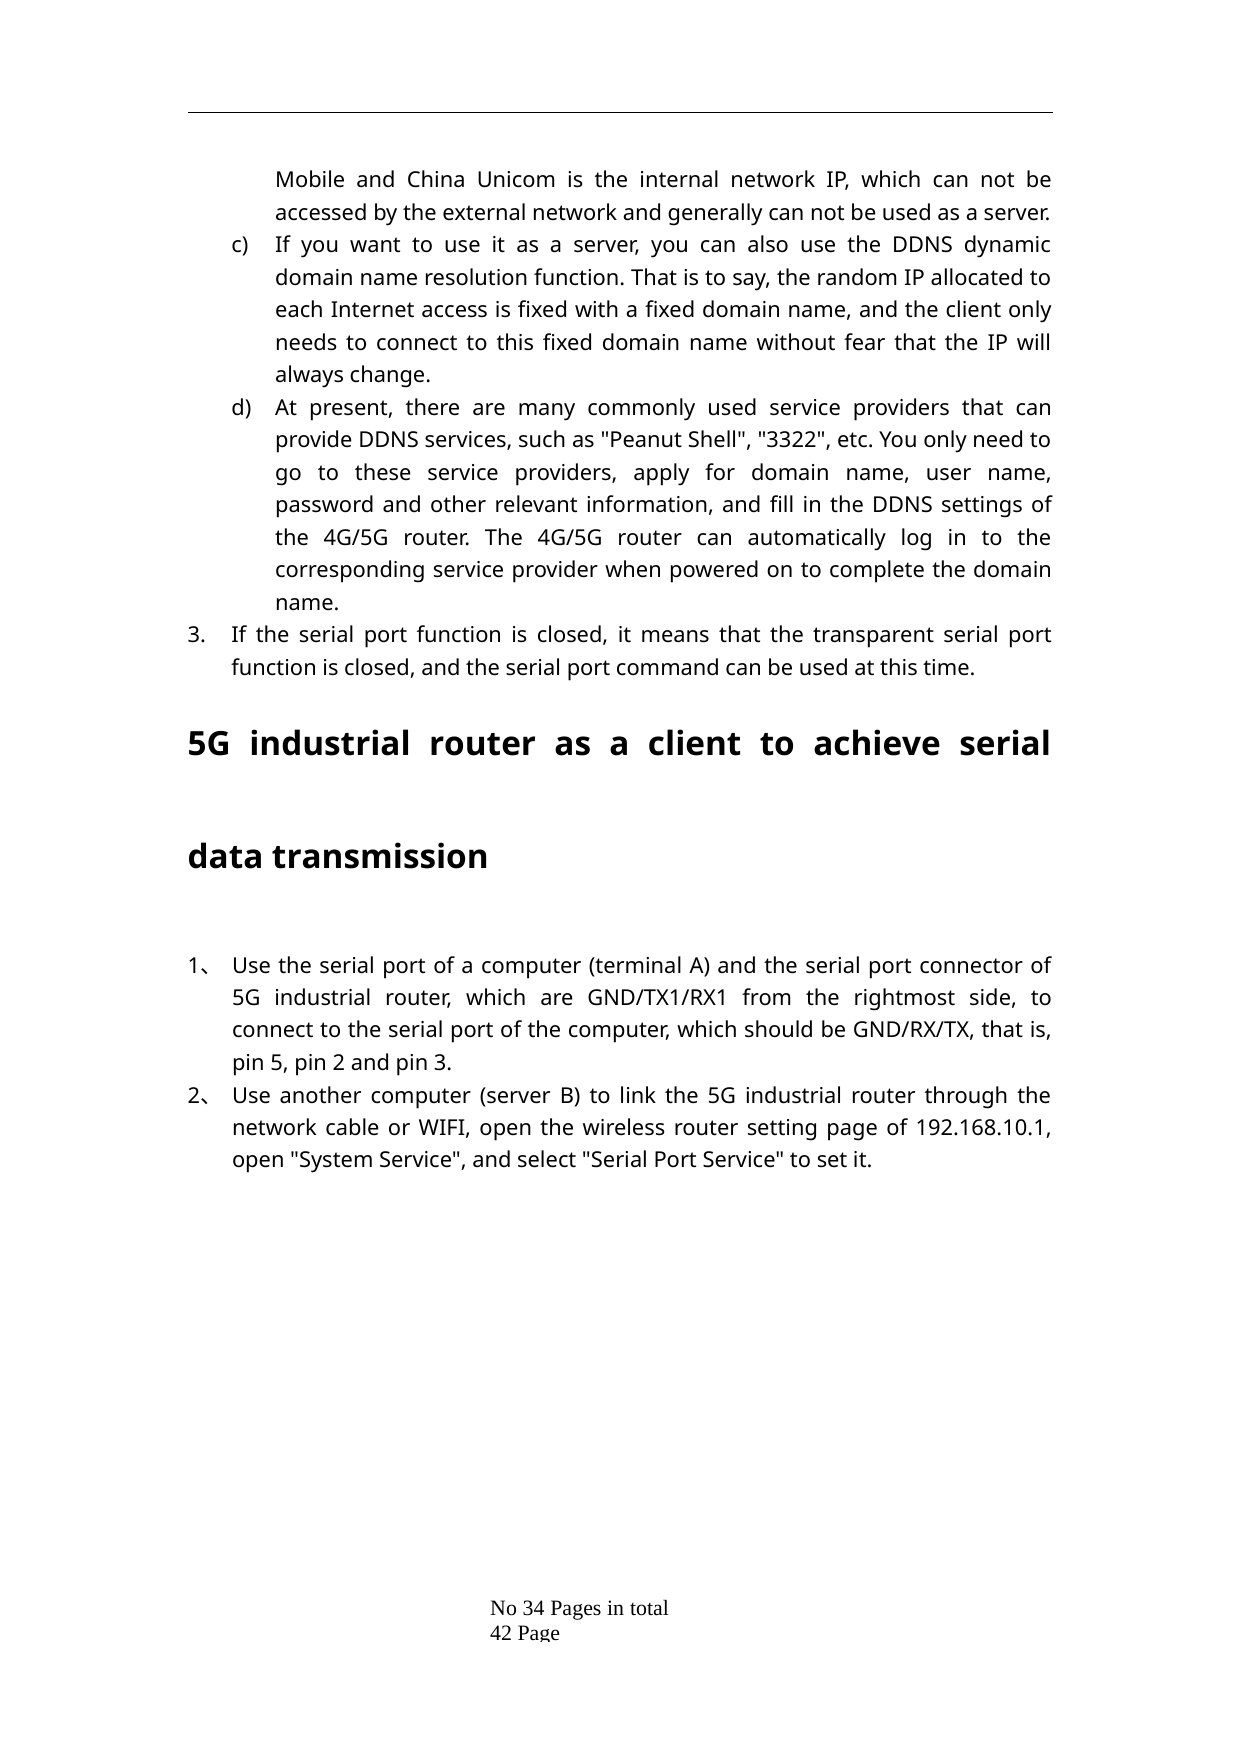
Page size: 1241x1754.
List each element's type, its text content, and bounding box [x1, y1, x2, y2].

list If the serial port function is closed, it means that the transparent serial port function is closed, and the serial port command can be used at this time. [187, 618, 1053, 683]
subtitle 5G industrial router as a client to achieve serial data transmission [187, 710, 1053, 888]
list Use another computer (server B) to link the 5G industrial router through the network cable or WIFI, open the wireless router setting page of 192.168.10.1, open "System Service", and select "Serial Port Service" to set it. [187, 1078, 1053, 1175]
list Use the serial port of a computer (terminal A) and the serial port connector of 5G industrial router, which are GND/TX1/RX1 from the rightmost side, to connect to the serial port of the computer, which should be GND/RX/TX, that is, pin 5, pin 2 and pin 3. [187, 948, 1053, 1078]
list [231, 163, 1053, 228]
list At present, there are many commonly used service providers that can provide DDNS services, such as "Peanut Shell", "3322", etc. You only need to go to these service providers, apply for domain name, user name, password and other relevant information, and fill in the DDNS settings of the 4G/5G router. The 4G/5G router can automatically log in to the corresponding service provider when powered on to complete the domain name. [231, 391, 1053, 618]
list If you want to use it as a server, you can also use the DDNS dynamic domain name resolution function. That is to say, the random IP allocated to each Internet access is fixed with a fixed domain name, and the client only needs to connect to this fixed domain name without fear that the IP will always change. [231, 228, 1053, 391]
